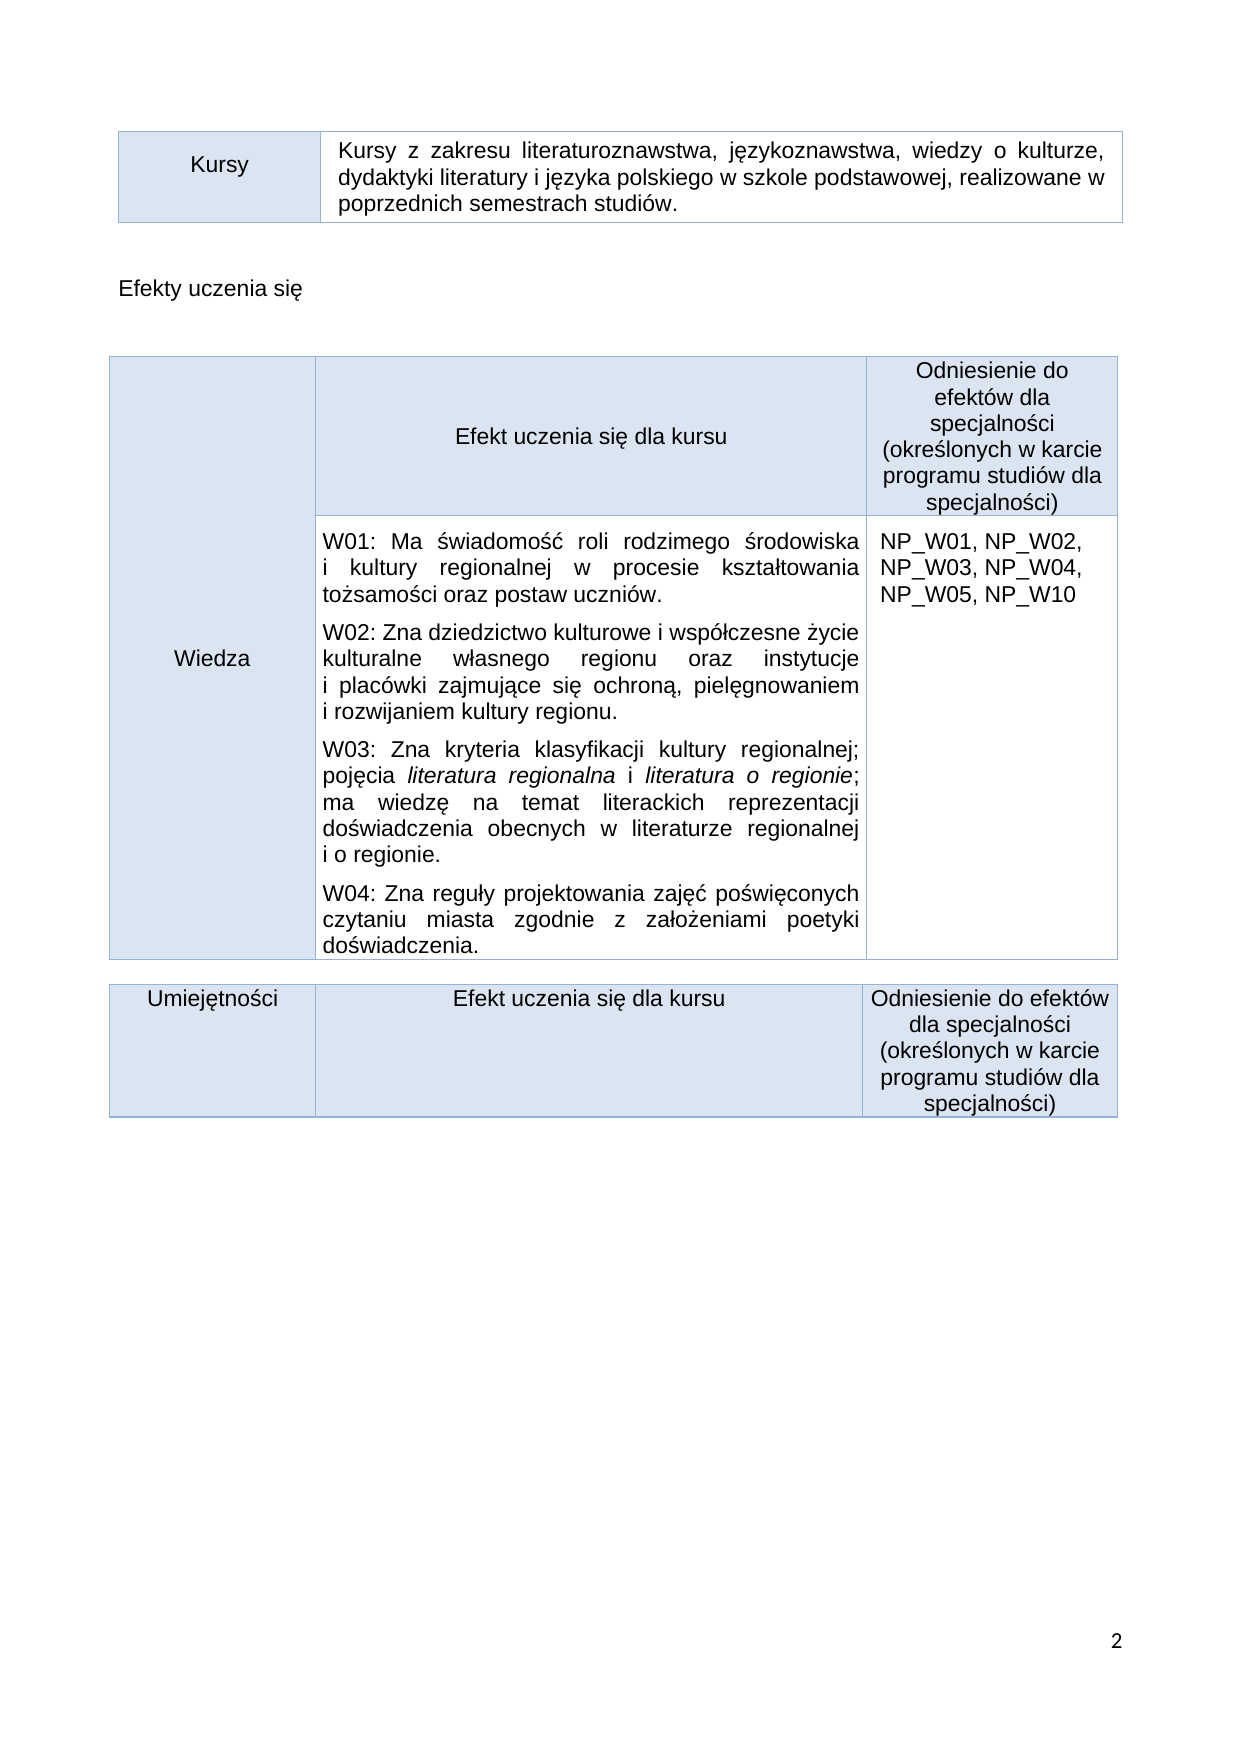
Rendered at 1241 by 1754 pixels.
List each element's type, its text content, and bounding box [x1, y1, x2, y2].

table_header Umiejętności [110, 985, 315, 1116]
table_header Odniesienie do efektów dla specjalności (określonych w karcie programu studiów dla specjalności) [863, 985, 1117, 1116]
text Efekty uczenia się [118, 275, 1122, 302]
table_header Odniesienie do efektów dla specjalności (określonych w karcie programu studiów dla specjalności) [867, 357, 1117, 515]
table_cell Kursy [119, 132, 320, 222]
table_header Efekt uczenia się dla kursu [316, 985, 862, 1116]
table_cell Kursy z zakresu literaturoznawstwa, językoznawstwa, wiedzy o kulturze, dydaktyki literatury i języka polskiego w szkole podstawowej, realizowane w poprzednich semestrach studiów. [321, 132, 1122, 222]
table_header Efekt uczenia się dla kursu [316, 357, 866, 515]
table_cell NP_W01, NP_W02, NP_W03, NP_W04, NP_W05, NP_W10 [867, 516, 1117, 959]
table_header Wiedza [110, 357, 315, 959]
table_cell W01: Ma świadomość roli rodzimego środowiska i kultury regionalnej w procesie kształtowania tożsamości oraz postaw uczniów. W02: Zna dziedzictwo kulturowe i współczesne życie kulturalne własnego regionu oraz instytucje i placówki zajmujące się ochroną, pielęgnowaniem i rozwijaniem kultury regionu. W03: Zna kryteria klasyfikacji kultury regionalnej; pojęcia literatura regionalna i literatura o regionie; ma wiedzę na temat literackich reprezentacji doświadczenia obecnych w literaturze regionalnej i o regionie. W04: Zna reguły projektowania zajęć poświęconych czytaniu miasta zgodnie z założeniami poetyki doświadczenia. [316, 516, 866, 959]
